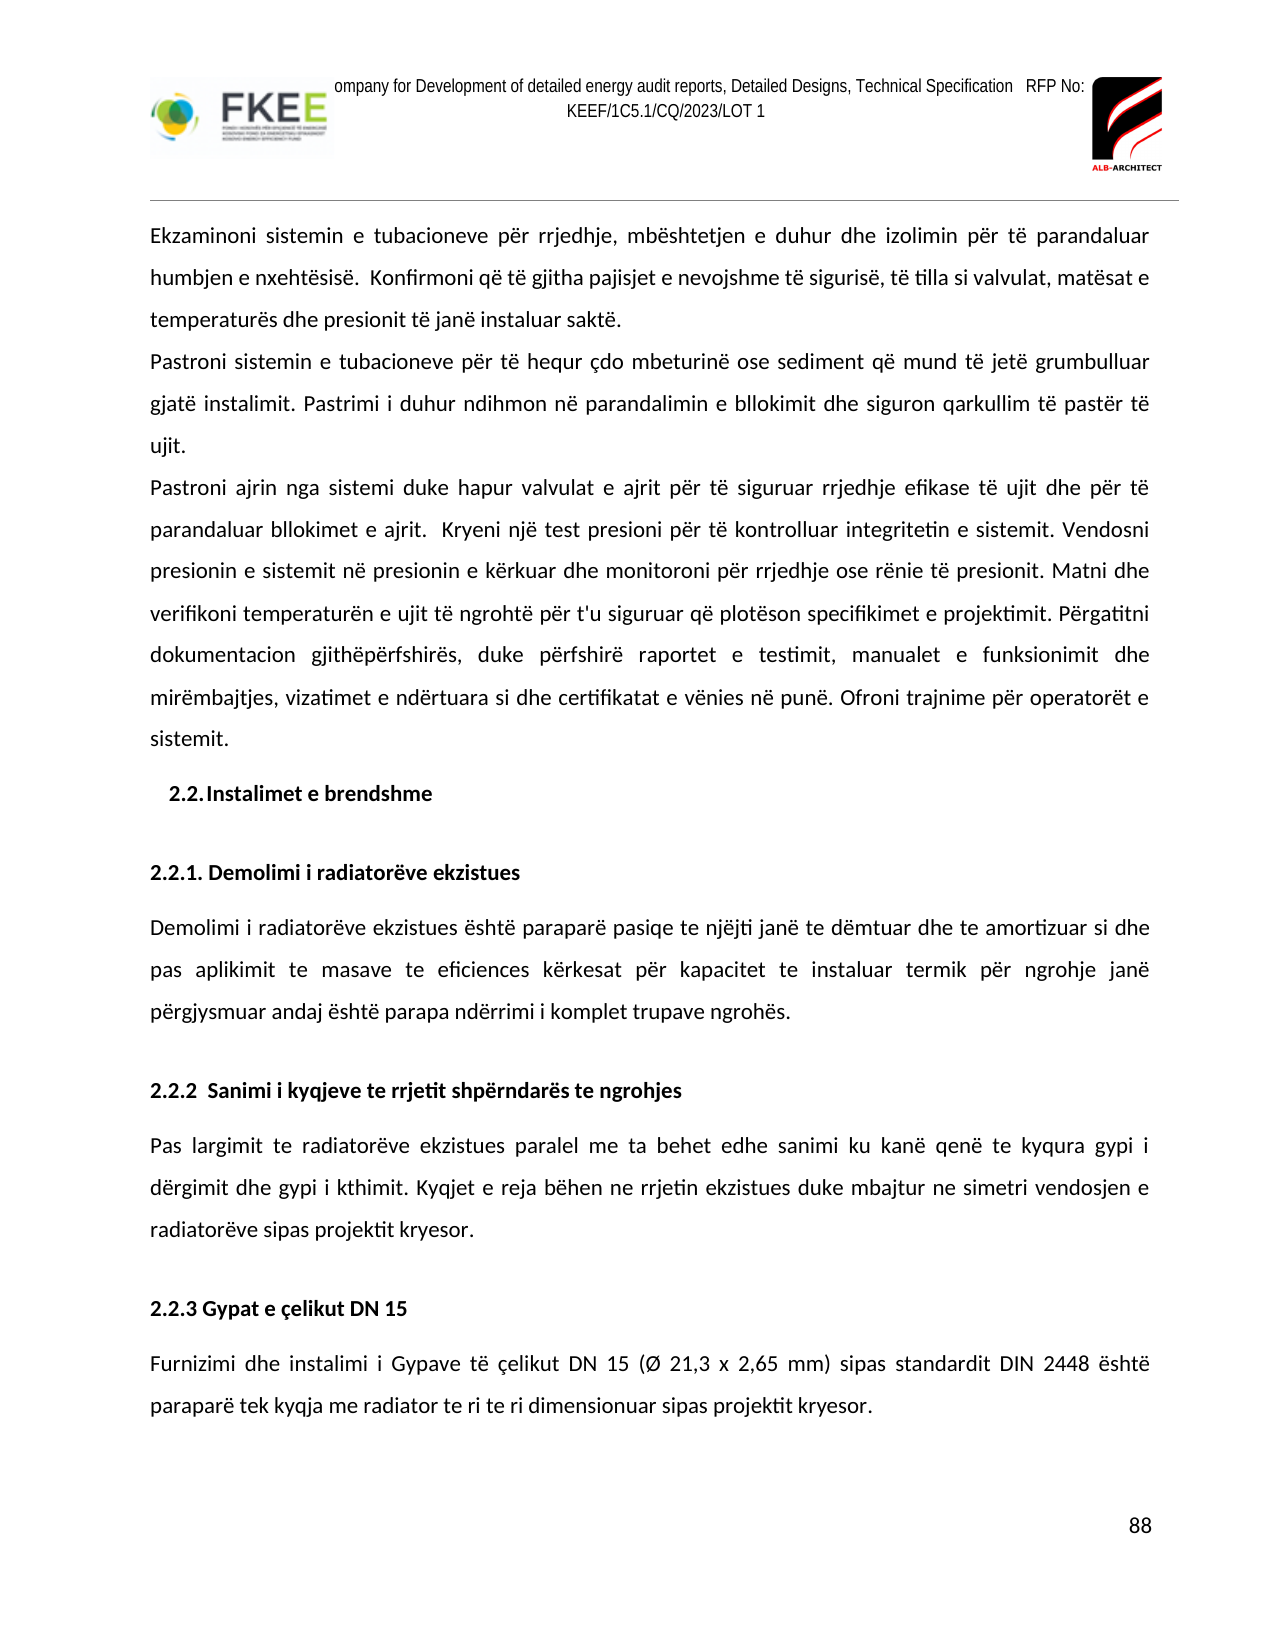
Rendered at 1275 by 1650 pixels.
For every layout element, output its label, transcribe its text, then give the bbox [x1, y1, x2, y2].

text Demolimi i radiatorëve ekzistues është paraparë pasiqe te njëjti janë te dëmtuar dhe te amortizuar si dhe pas aplikimit te masave te eficiences kërkesat për kapacitet te instaluar termik për ngrohje janë përgjysmuar andaj është parapa ndërrimi i komplet trupave ngrohës. [150, 913, 1152, 1025]
text Pastroni ajrin nga sistemi duke hapur valvulat e ajrit për të siguruar rrjedhje efikase të ujit dhe për të parandaluar bllokimet e ajrit. Kryeni një test presioni për të kontrolluar integritetin e sistemit. Vendosni presionin e sistemit në presionin e kërkuar dhe monitoroni për rrjedhje ose rënie të presionit. Matni dhe verifikoni temperaturën e ujit të ngrohtë për t'u siguruar që plotëson specifikimet e projektimit. Përgatitni dokumentacion gjithëpërfshirës, duke përfshirë raportet e testimit, manualet e funksionimit dhe mirëmbajtjes, vizatimet e ndërtuara si dhe certifikatat e vënies në punë. Ofroni trajnime për operatorët e sistemit. [150, 473, 1152, 753]
subtitle 2.2.3 Gypat e çelikut DN 15 [150, 1294, 1152, 1322]
text Furnizimi dhe instalimi i Gypave të çelikut DN 15 (Ø 21,3 x 2,65 mm) sipas standardit DIN 2448 është paraparë tek kyqja me radiator te ri te ri dimensionuar sipas projektit kryesor. [150, 1349, 1152, 1419]
text Ekzaminoni sistemin e tubacioneve për rrjedhje, mbështetjen e duhur dhe izolimin për të parandaluar humbjen e nxehtësisë. Konfirmoni që të gjitha pajisjet e nevojshme të sigurisë, të tilla si valvulat, matësat e temperaturës dhe presionit të janë instaluar saktë. [150, 221, 1152, 333]
subtitle 2.2.2 Sanimi i kyqjeve te rrjetit shpërndarës te ngrohjes [150, 1076, 1152, 1104]
picture [150, 77, 335, 159]
picture [1091, 77, 1163, 172]
subtitle 2.2.1. Demolimi i radiatorëve ekzistues [150, 858, 1152, 887]
text Pastroni sistemin e tubacioneve për të hequr çdo mbeturinë ose sediment që mund të jetë grumbulluar gjatë instalimit. Pastrimi i duhur ndihmon në parandalimin e bllokimit dhe siguron qarkullim të pastër të ujit. [150, 347, 1152, 459]
subtitle Instalimet e brendshme [169, 779, 1152, 807]
text Pas largimit te radiatorëve ekzistues paralel me ta behet edhe sanimi ku kanë qenë te kyqura gypi i dërgimit dhe gypi i kthimit. Kyqjet e reja bëhen ne rrjetin ekzistues duke mbajtur ne simetri vendosjen e radiatorëve sipas projektit kryesor. [150, 1131, 1152, 1243]
